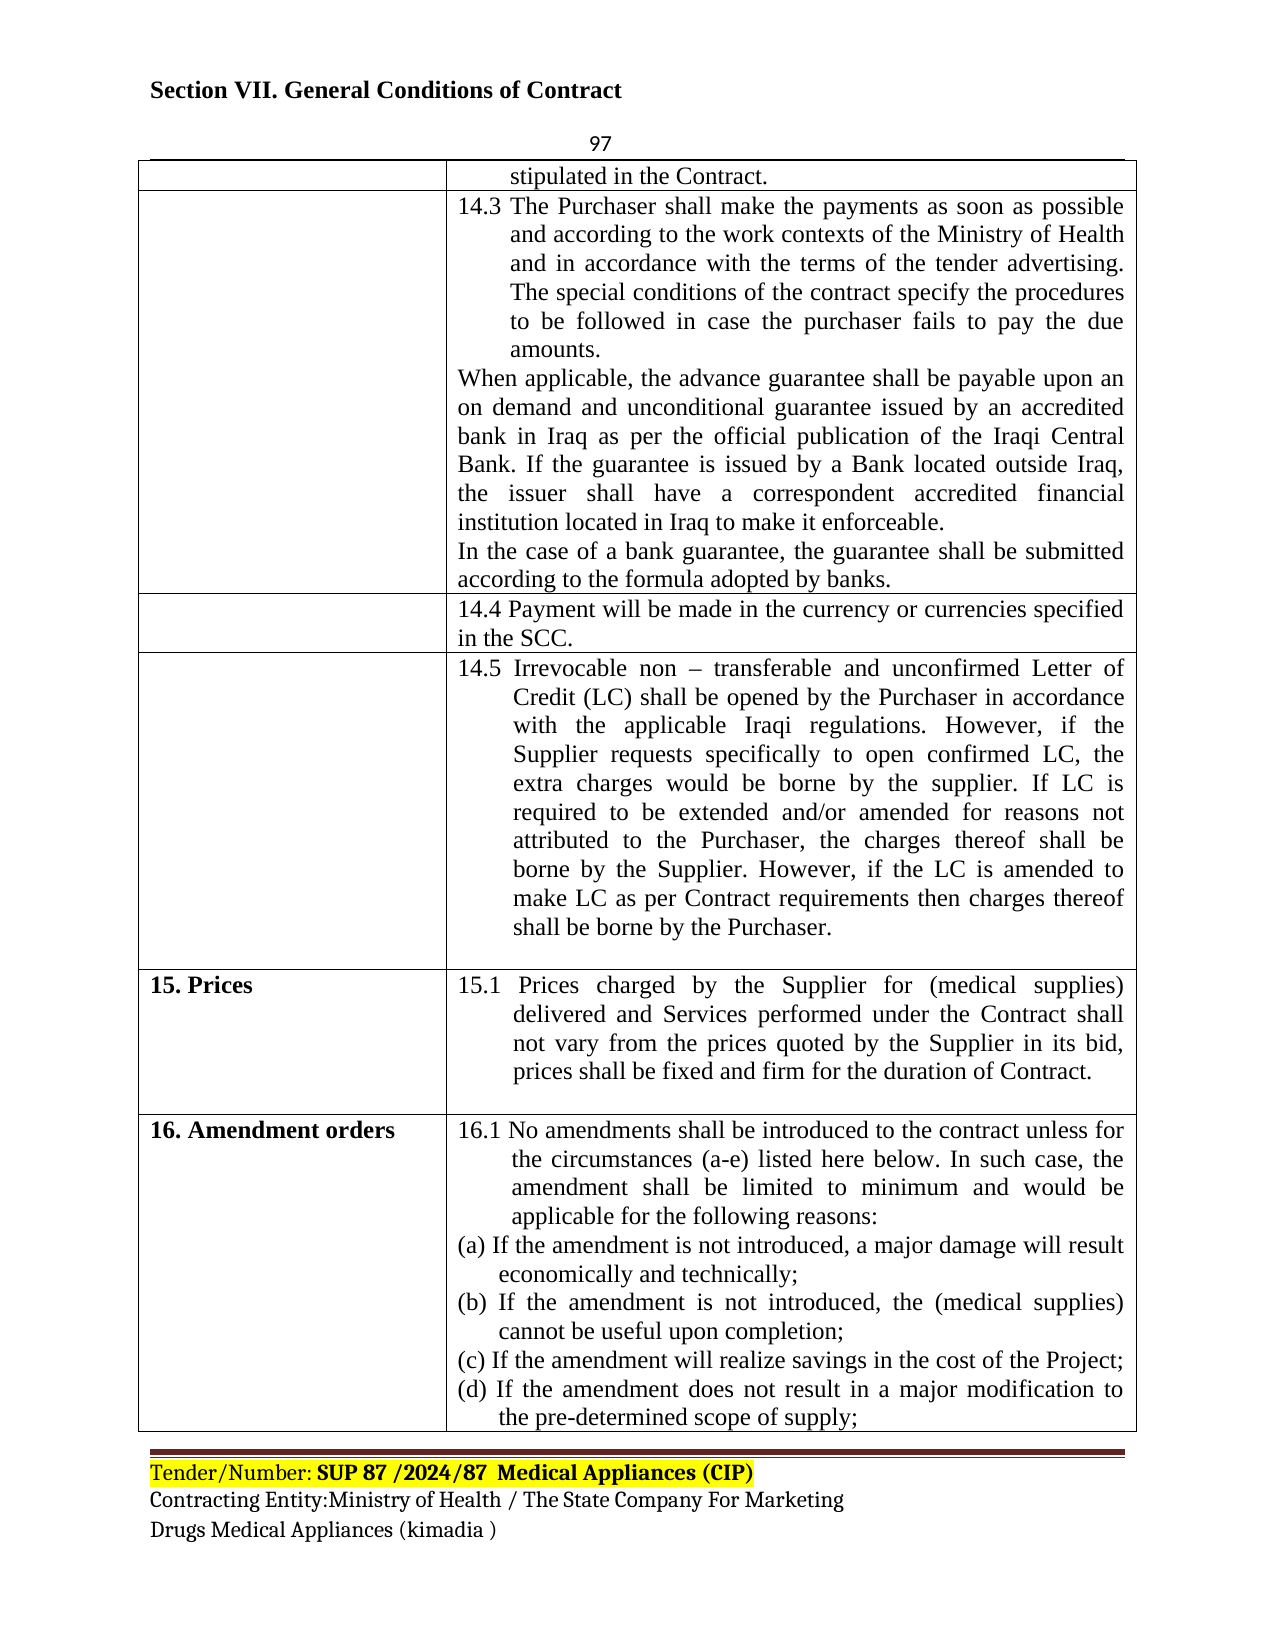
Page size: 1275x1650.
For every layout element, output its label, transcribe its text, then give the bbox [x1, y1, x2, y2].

table_cell 14.5 Irrevocable non – transferable and unconfirmed Letter of Credit (LC) shall be opened by the Purchaser in accordance with the applicable Iraqi regulations. However, if the Supplier requests specifically to open confirmed LC, the extra charges would be borne by the supplier. If LC is required to be extended and/or amended for reasons not attributed to the Purchaser, the charges thereof shall be borne by the Supplier. However, if the LC is amended to make LC as per Contract requirements then charges thereof shall be borne by the Purchaser. [447, 653, 1136, 969]
table_cell 15.1 Prices charged by the Supplier for (medical supplies) delivered and Services performed under the Contract shall not vary from the prices quoted by the Supplier in its bid, prices shall be fixed and firm for the duration of Contract. [447, 970, 1136, 1114]
table_cell 14.4 Payment will be made in the currency or currencies specified in the SCC. [447, 594, 1136, 652]
table_cell 14.3 The Purchaser shall make the payments as soon as possible and according to the work contexts of the Ministry of Health and in accordance with the terms of the tender advertising. The special conditions of the contract specify the procedures to be followed in case the purchaser fails to pay the due amounts. When applicable, the advance guarantee shall be payable upon an on demand and unconditional guarantee issued by an accredited bank in Iraq as per the official publication of the Iraqi Central Bank. If the guarantee is issued by a Bank located outside Iraq, the issuer shall have a correspondent accredited financial institution located in Iraq to make it enforceable. In the case of a bank guarantee, the guarantee shall be submitted according to the formula adopted by banks. [447, 191, 1136, 593]
table_cell [139, 161, 446, 190]
table_cell 15. Prices [139, 970, 446, 1114]
table_cell [139, 653, 446, 969]
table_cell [447, 161, 1136, 190]
table_cell [139, 191, 446, 593]
table_cell [139, 594, 446, 652]
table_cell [139, 1115, 446, 1431]
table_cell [447, 1115, 1136, 1431]
